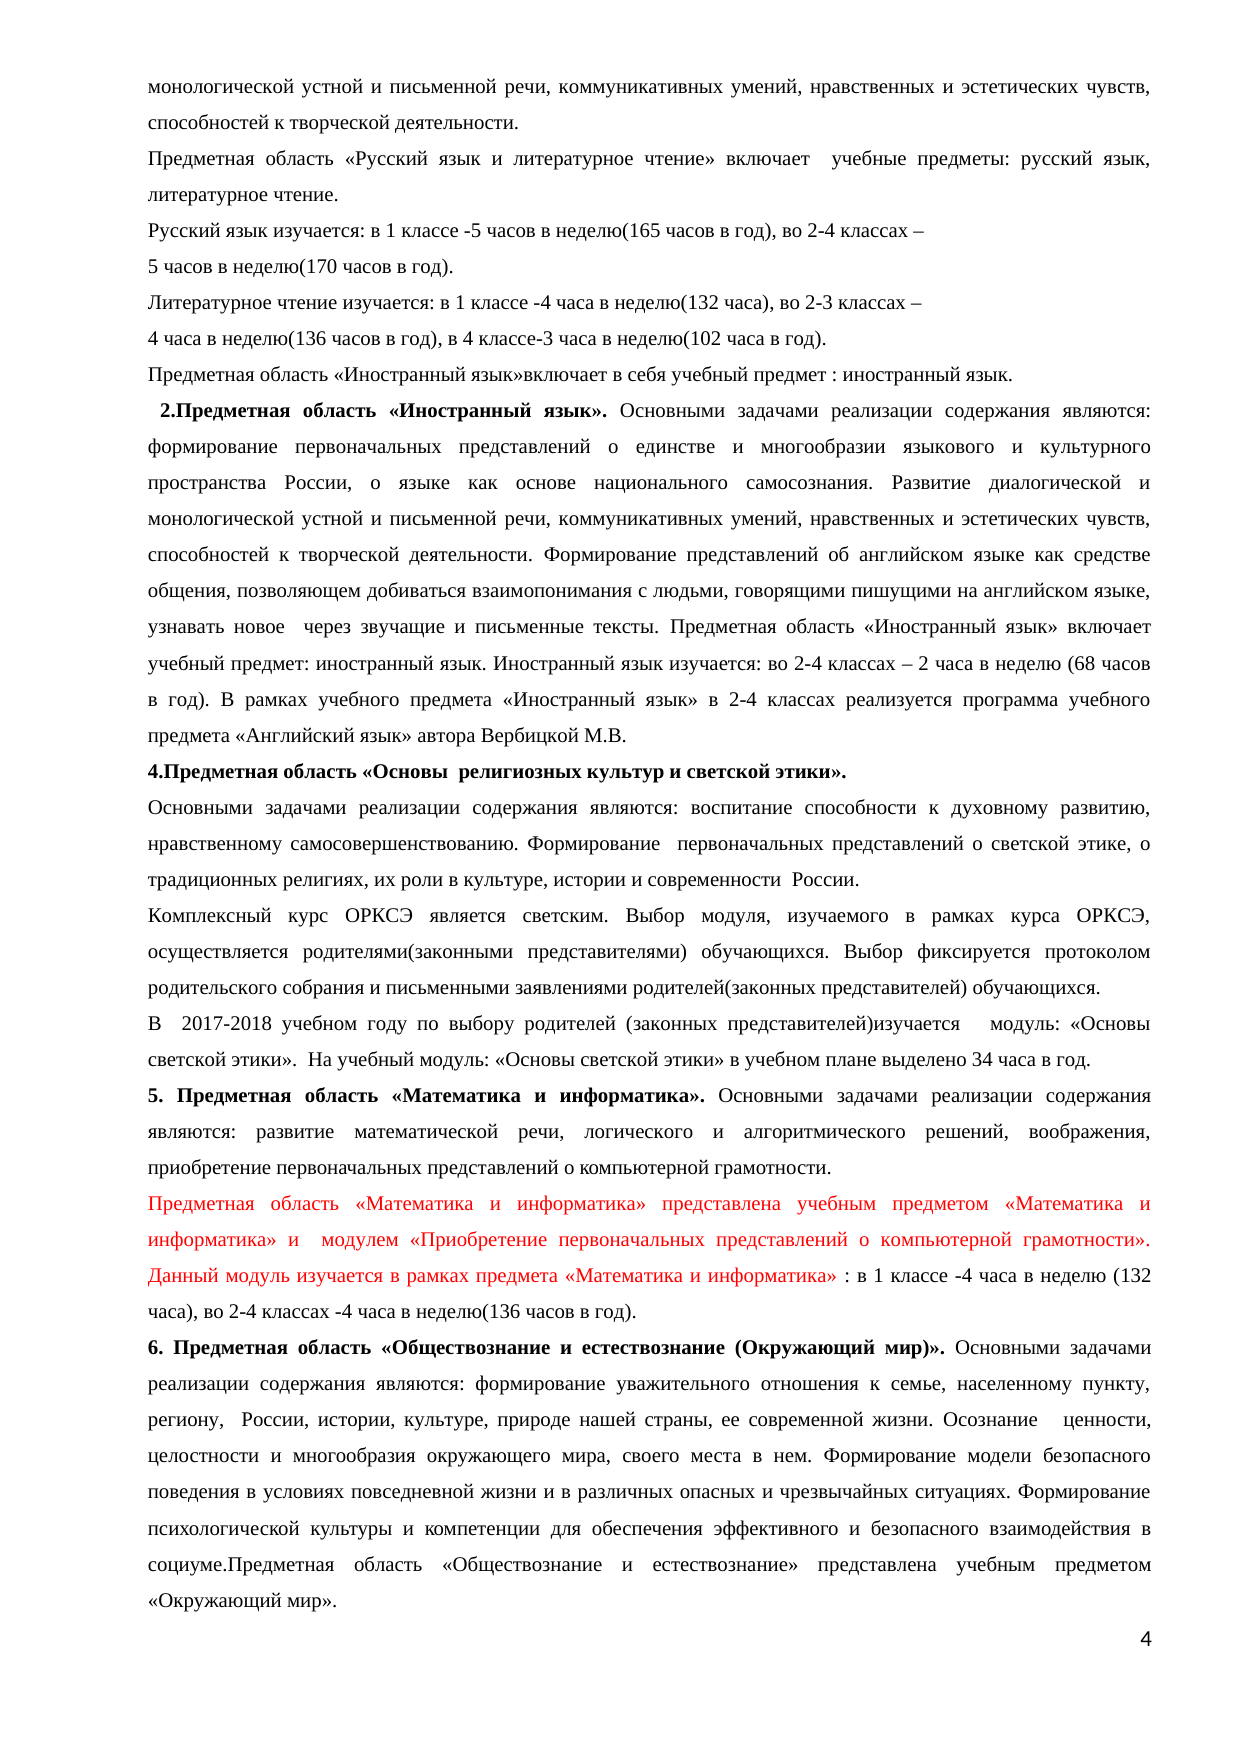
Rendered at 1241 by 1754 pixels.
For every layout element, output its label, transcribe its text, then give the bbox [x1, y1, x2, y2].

text Литературное чтение изучается: в 1 классе -4 часа в неделю(132 часа), во 2-3 классах – [148, 290, 1152, 314]
text 5. Предметная область «Математика и информатика». Основными задачами реализации содержания являются: развитие математической речи, логического и алгоритмического решений, воображения, приобретение первоначальных представлений о компьютерной грамотности. [148, 1083, 1152, 1179]
text 4 часа в неделю(136 часов в год), в 4 классе-3 часа в неделю(102 часа в год). [148, 326, 1152, 350]
text Русский язык изучается: в 1 классе -5 часов в неделю(165 часов в год), во 2-4 классах – [148, 218, 1152, 242]
text 5 часов в неделю(170 часов в год). [148, 254, 1152, 278]
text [148, 74, 1152, 134]
text Предметная область «Иностранный язык»включает в себя учебный предмет : иностранный язык. [148, 362, 1152, 386]
text В 2017-2018 учебном году по выбору родителей (законных представителей)изучается модуль: «Основы светской этики». На учебный модуль: «Основы светской этики» в учебном плане выделено 34 часа в год. [148, 1011, 1152, 1071]
text 2.Предметная область «Иностранный язык». Основными задачами реализации содержания являются: формирование первоначальных представлений о единстве и многообразии языкового и культурного пространства России, о языке как основе национального самосознания. Развитие диалогической и монологической устной и письменной речи, коммуникативных умений, нравственных и эстетических чувств, способностей к творческой деятельности. Формирование представлений об английском языке как средстве общения, позволяющем добиваться взаимопонимания с людьми, говорящими пишущими на английском языке, узнавать новое через звучащие и письменные тексты. Предметная область «Иностранный язык» включает учебный предмет: иностранный язык. Иностранный язык изучается: во 2-4 классах – 2 часа в неделю (68 часов в год). В рамках учебного предмета «Иностранный язык» в 2-4 классах реализуется программа учебного предмета «Английский язык» автора Вербицкой М.В. [148, 398, 1152, 747]
text Предметная область «Математика и информатика» представлена учебным предметом «Математика и информатика» и модулем «Приобретение первоначальных представлений о компьютерной грамотности». Данный модуль изучается в рамках предмета «Математика и информатика» : в 1 классе -4 часа в неделю (132 часа), во 2-4 классах -4 часа в неделю(136 часов в год). [148, 1191, 1152, 1323]
text Предметная область «Русский язык и литературное чтение» включает учебные предметы: русский язык, литературное чтение. [148, 146, 1152, 206]
text Комплексный курс ОРКСЭ является светским. Выбор модуля, изучаемого в рамках курса ОРКСЭ, осуществляется родителями(законными представителями) обучающихся. Выбор фиксируется протоколом родительского собрания и письменными заявлениями родителей(законных представителей) обучающихся. [148, 903, 1152, 999]
text 4.Предметная область «Основы религиозных культур и светской этики». [148, 759, 1152, 783]
text Основными задачами реализации содержания являются: воспитание способности к духовному развитию, нравственному самосовершенствованию. Формирование первоначальных представлений о светской этике, о традиционных религиях, их роли в культуре, истории и современности России. [148, 795, 1152, 891]
text 6. Предметная область «Обществознание и естествознание (Окружающий мир)». Основными задачами реализации содержания являются: формирование уважительного отношения к семье, населенному пункту, региону, России, истории, культуре, природе нашей страны, ее современной жизни. Осознание ценности, целостности и многообразия окружающего мира, своего места в нем. Формирование модели безопасного поведения в условиях повседневной жизни и в различных опасных и чрезвычайных ситуациях. Формирование психологической культуры и компетенции для обеспечения эффективного и безопасного взаимодействия в социуме.Предметная область «Обществознание и естествознание» представлена учебным предметом «Окружающий мир». [148, 1335, 1152, 1612]
